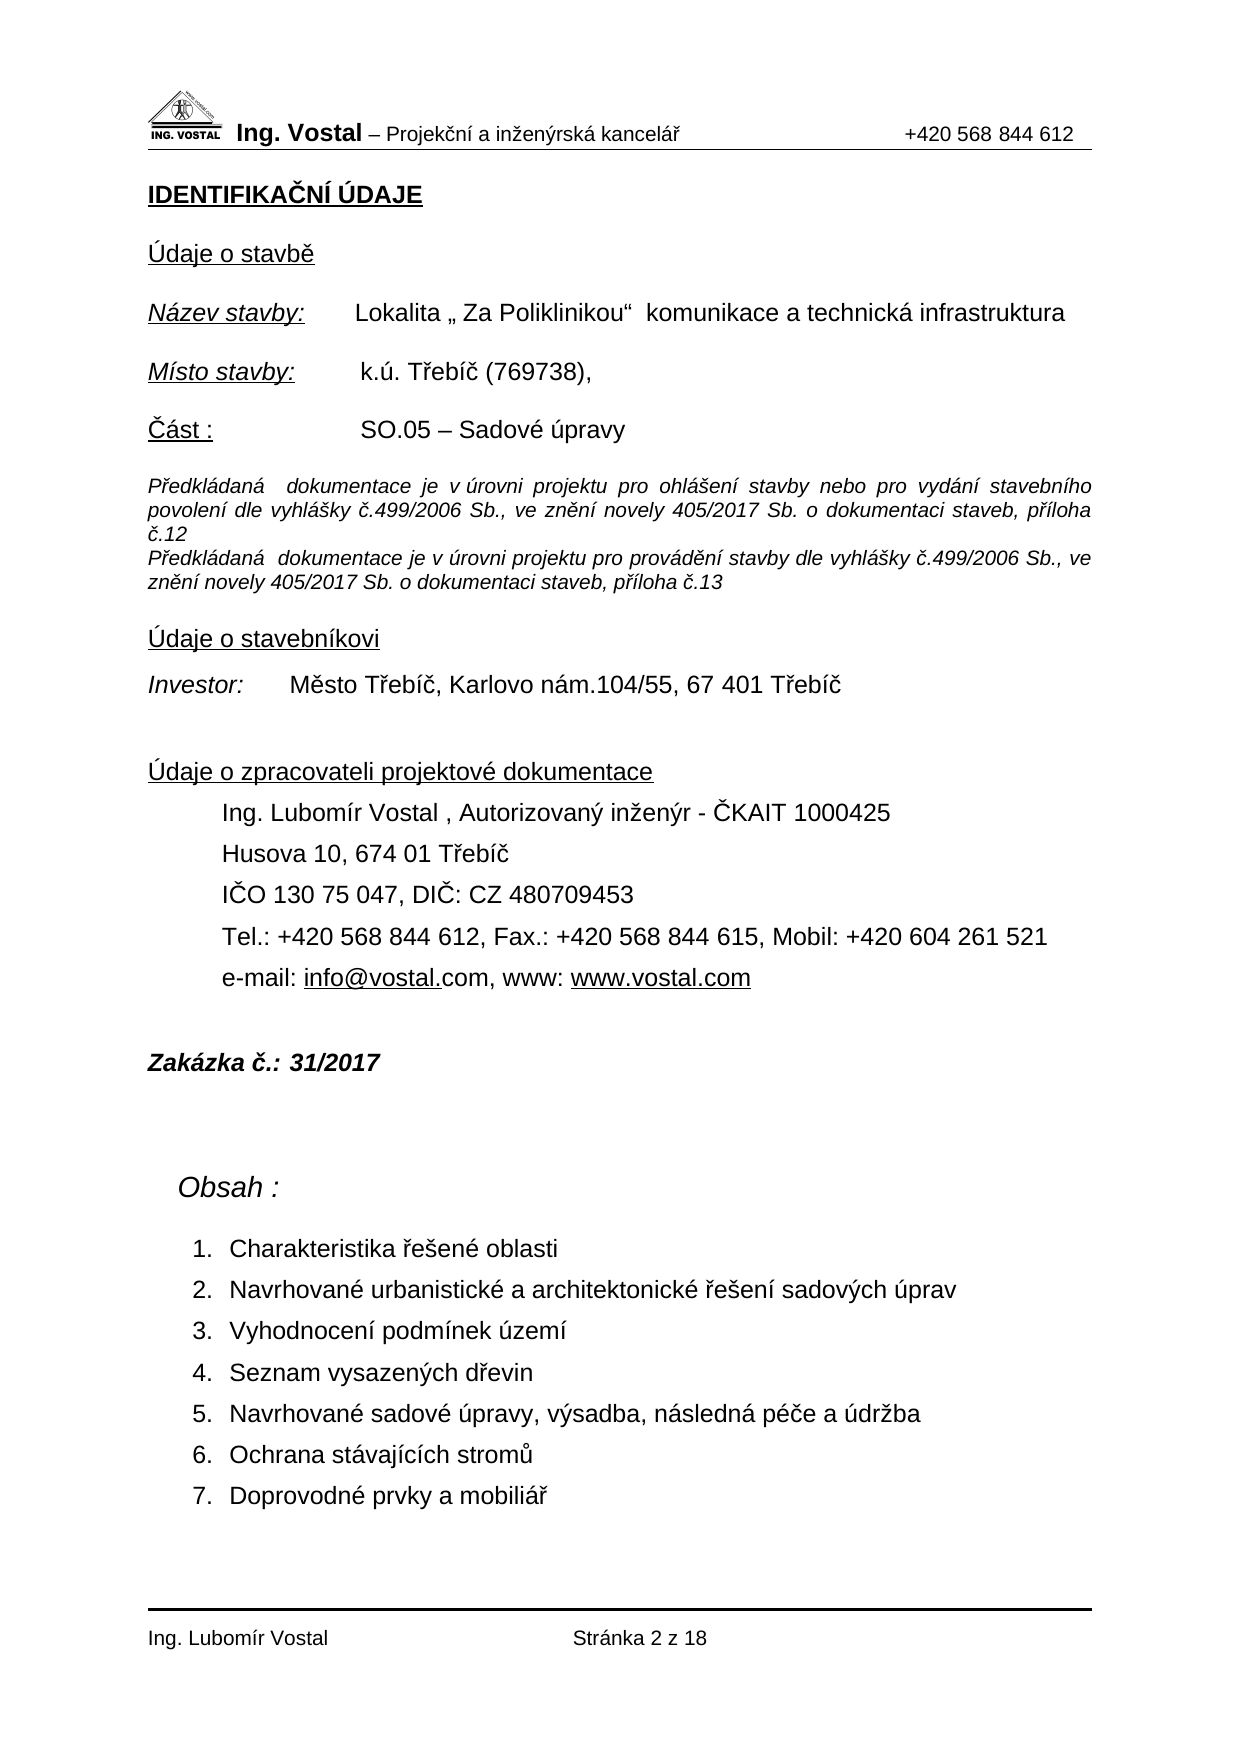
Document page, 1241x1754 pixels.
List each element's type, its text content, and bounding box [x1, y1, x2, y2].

text Název stavby: Lokalita „ Za Poliklinikou“ komunikace a technická infrastruktura [148, 298, 1092, 327]
text Obsah : [177, 1170, 1092, 1204]
text Předkládaná dokumentace je v úrovni projektu pro ohlášení stavby nebo pro vydání stavebního povolení dle vyhlášky č.499/2006 Sb., ve znění novely 405/2017 Sb. o dokumentaci staveb, příloha č.12 [148, 474, 1092, 546]
text Předkládaná dokumentace je v úrovni projektu pro provádění stavby dle vyhlášky č.499/2006 Sb., ve znění novely 405/2017 Sb. o dokumentaci staveb, příloha č.13 [148, 546, 1092, 594]
text Údaje o stavbě [148, 239, 1092, 268]
text IČO 130 75 047, DIČ: CZ 480709453 [222, 880, 1092, 909]
text Ing. Lubomír Vostal , Autorizovaný inženýr - ČKAIT 1000425 [222, 798, 1092, 827]
text Část : SO.05 – Sadové úpravy [148, 415, 1092, 444]
text Zakázka č.: 31/2017 [148, 1048, 1092, 1077]
list Seznam vysazených dřevin [192, 1357, 1092, 1386]
list Ochrana stávajících stromů [192, 1440, 1092, 1469]
list Vyhodnocení podmínek území [192, 1316, 1092, 1345]
text e-mail: info@vostal.com, www: www.vostal.com [222, 963, 1092, 992]
text Místo stavby: k.ú. Třebíč (769738), [148, 357, 1092, 385]
text Husova 10, 674 01 Třebíč [222, 839, 1092, 868]
text Údaje o stavebníkovi [148, 624, 1092, 653]
text Investor: Město Třebíč, Karlovo nám.104/55, 67 401 Třebíč [148, 665, 1092, 698]
text Tel.: +420 568 844 612, Fax.: +420 568 844 615, Mobil: +420 604 261 521 [222, 922, 1092, 950]
text IDENTIFIKAČNÍ ÚDAJE [148, 180, 1092, 209]
list Charakteristika řešené oblasti [192, 1234, 1092, 1262]
text Údaje o zpracovateli projektové dokumentace [148, 757, 1092, 785]
list Doprovodné prvky a mobiliář [192, 1481, 1092, 1510]
list Navrhované urbanistické a architektonické řešení sadových úprav [192, 1275, 1092, 1304]
list Navrhované sadové úpravy, výsadba, následná péče a údržba [192, 1399, 1092, 1427]
picture [147, 88, 224, 142]
